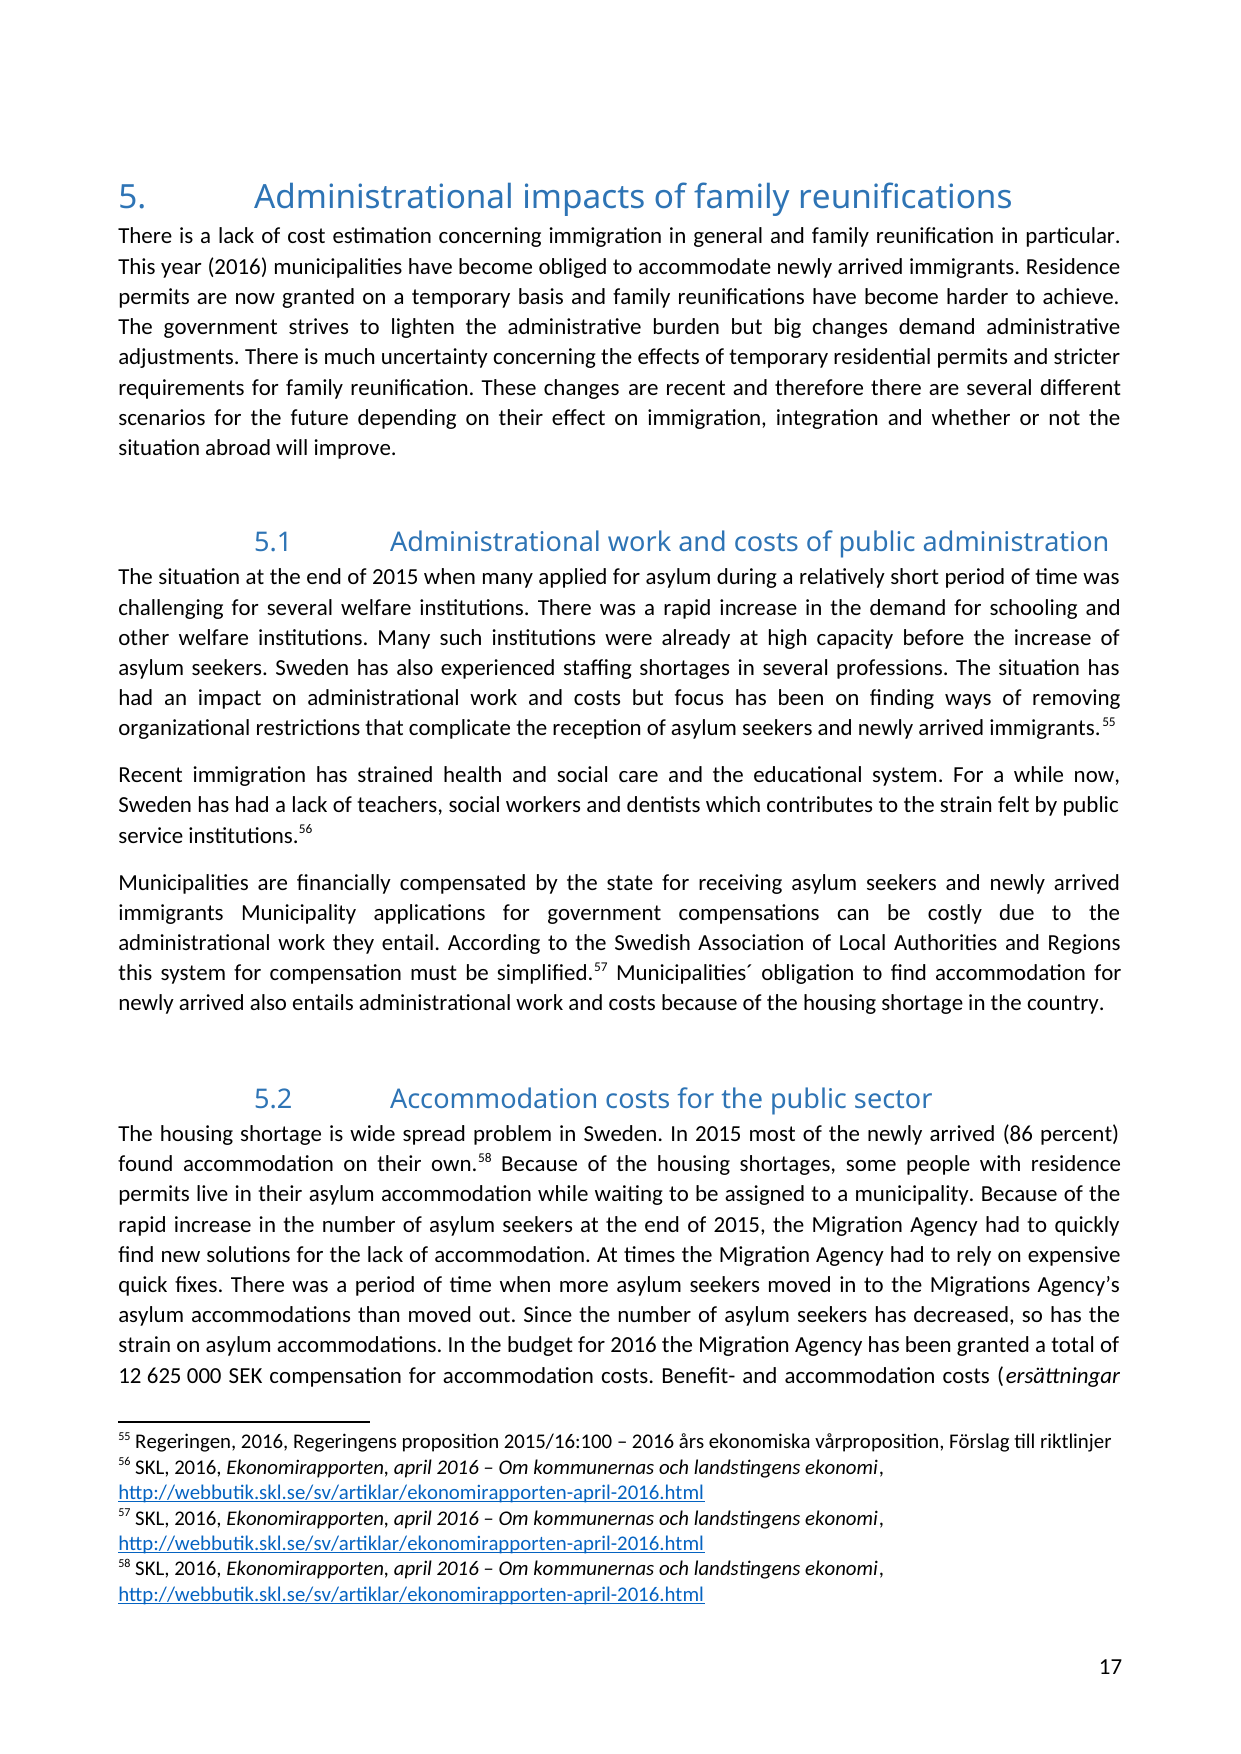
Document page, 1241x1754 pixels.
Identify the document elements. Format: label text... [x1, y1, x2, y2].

subtitle 5.2 Accommodation costs for the public sector [254, 1079, 1122, 1116]
text Recent immigration has strained health and social care and the educational system. For a while now, Sweden has had a lack of teachers, social workers and dentists which contributes to the strain felt by public service institutions. [118, 760, 1122, 849]
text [118, 1119, 1122, 1389]
subtitle 5. Administrational impacts of family reunifications [118, 173, 1122, 218]
text There is a lack of cost estimation concerning immigration in general and family reunification in particular. This year (2016) municipalities have become obliged to accommodate newly arrived immigrants. Residence permits are now granted on a temporary basis and family reunifications have become harder to achieve. The government strives to lighten the administrative burden but big changes demand administrative adjustments. There is much uncertainty concerning the effects of temporary residential permits and stricter requirements for family reunification. These changes are recent and therefore there are several different scenarios for the future depending on their effect on immigration, integration and whether or not the situation abroad will improve. [118, 222, 1122, 461]
text The situation at the end of 2015 when many applied for asylum during a relatively short period of time was challenging for several welfare institutions. There was a rapid increase in the demand for schooling and other welfare institutions. Many such institutions were already at high capacity before the increase of asylum seekers. Sweden has also experienced staffing shortages in several professions. The situation has had an impact on administrational work and costs but focus has been on finding ways of removing organizational restrictions that complicate the reception of asylum seekers and newly arrived immigrants. [118, 562, 1122, 741]
text Municipalities are financially compensated by the state for receiving asylum seekers and newly arrived immigrants Municipality applications for government compensations can be costly due to the administrational work they entail. According to the Swedish Association of Local Authorities and Regions this system for compensation must be simplified. Municipalities´ obligation to find accommodation for newly arrived also entails administrational work and costs because of the housing shortage in the country. [118, 868, 1122, 1016]
subtitle 5.1 Administrational work and costs of public administration [254, 523, 1122, 559]
